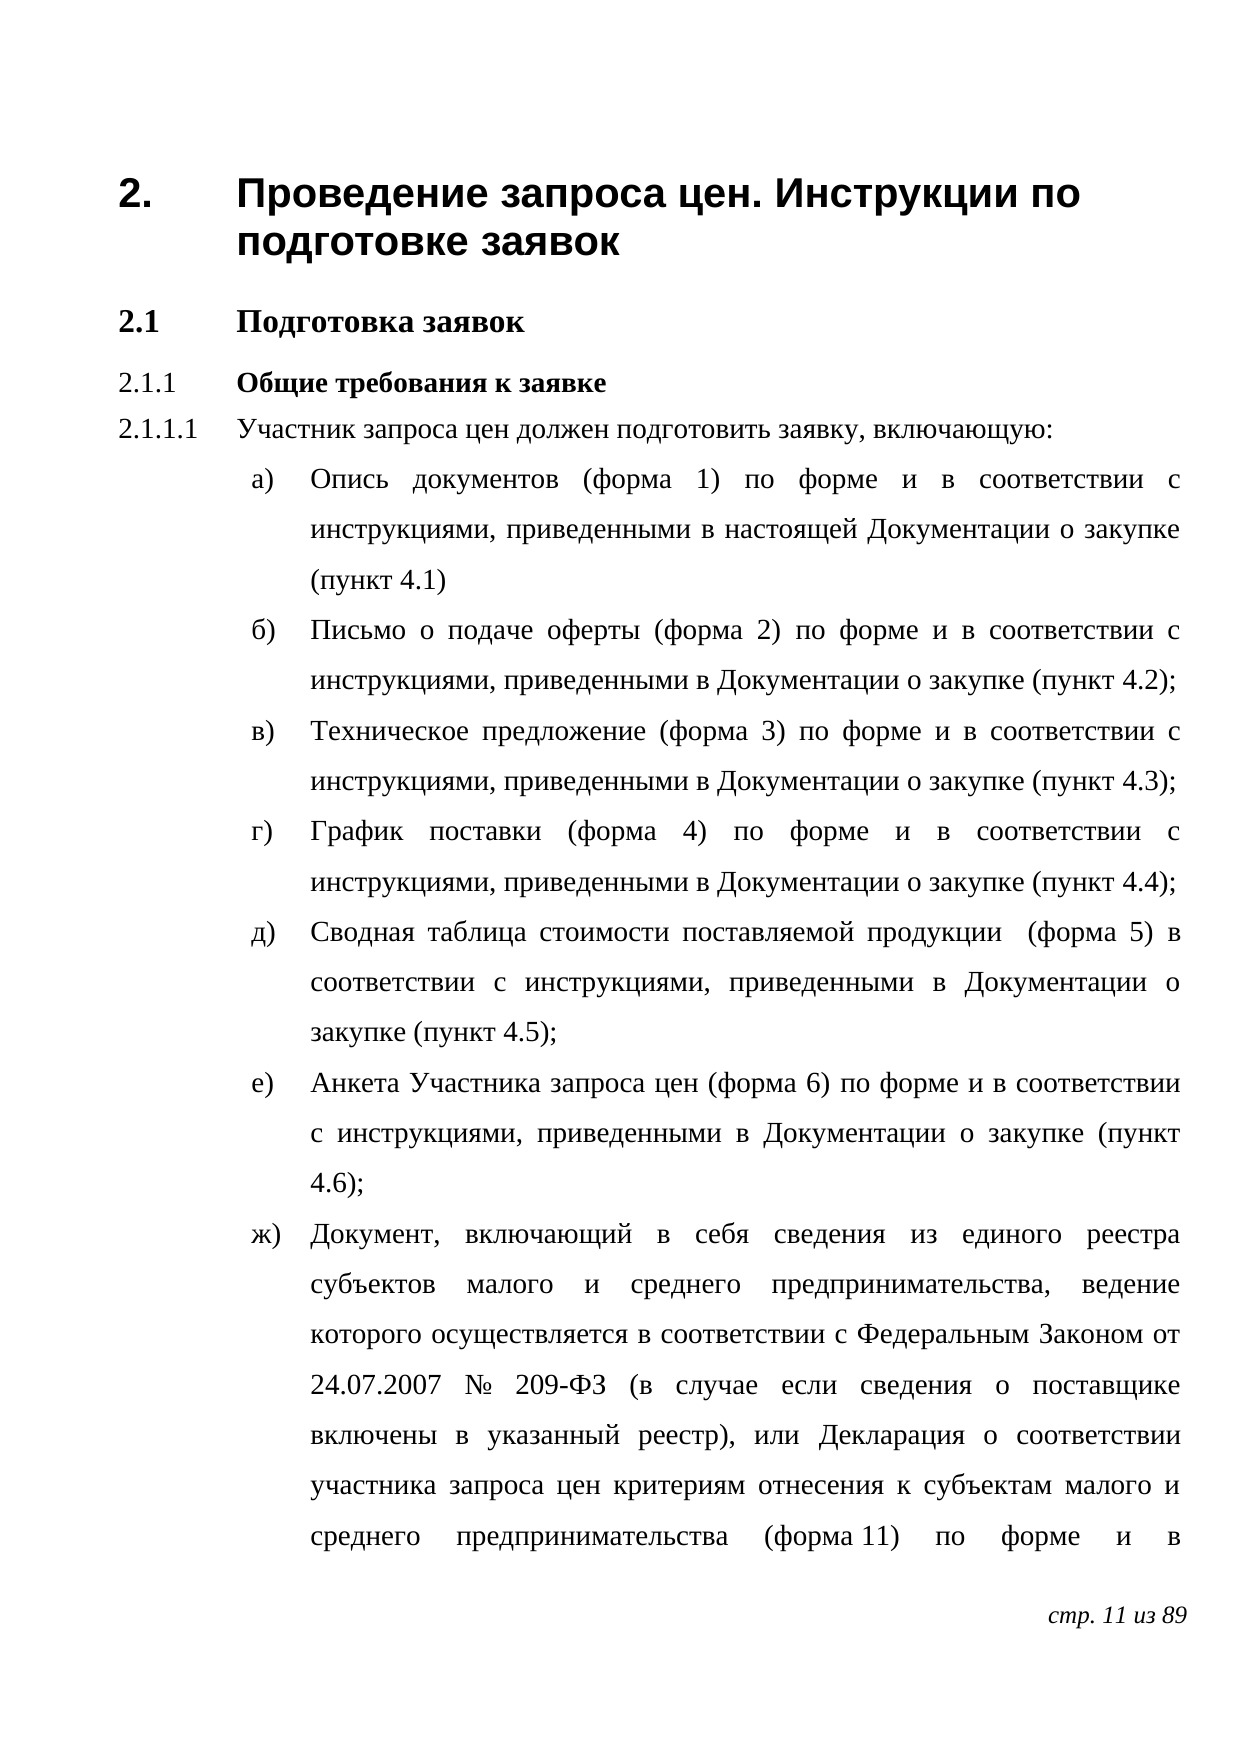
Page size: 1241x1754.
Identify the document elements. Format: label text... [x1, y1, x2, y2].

text Участник запроса цен должен подготовить заявку, включающую: [118, 411, 1181, 444]
subtitle Подготовка заявок [118, 301, 1181, 340]
text Опись документов (форма 1) по форме и в соответствии с инструкциями, приведенными в настоящей Документации о закупке (пункт 4.1) [251, 461, 1181, 595]
text Письмо о подаче оферты (форма 2) по форме и в соответствии с инструкциями, приведенными в Документации о закупке (пункт 4.2); [251, 612, 1181, 696]
text Сводная таблица стоимости поставляемой продукции (форма 5) в соответствии с инструкциями, приведенными в Документации о закупке (пункт 4.5); [251, 914, 1181, 1048]
subtitle Проведение запроса цен. Инструкции по подготовке заявок [118, 168, 1181, 264]
text Техническое предложение (форма 3) по форме и в соответствии с инструкциями, приведенными в Документации о закупке (пункт 4.3); [251, 713, 1181, 797]
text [251, 1216, 1181, 1551]
text График поставки (форма 4) по форме и в соответствии с инструкциями, приведенными в Документации о закупке (пункт 4.4); [251, 813, 1181, 897]
text Общие требования к заявке [118, 365, 1181, 398]
text Анкета Участника запроса цен (форма 6) по форме и в соответствии с инструкциями, приведенными в Документации о закупке (пункт 4.6); [251, 1065, 1181, 1199]
